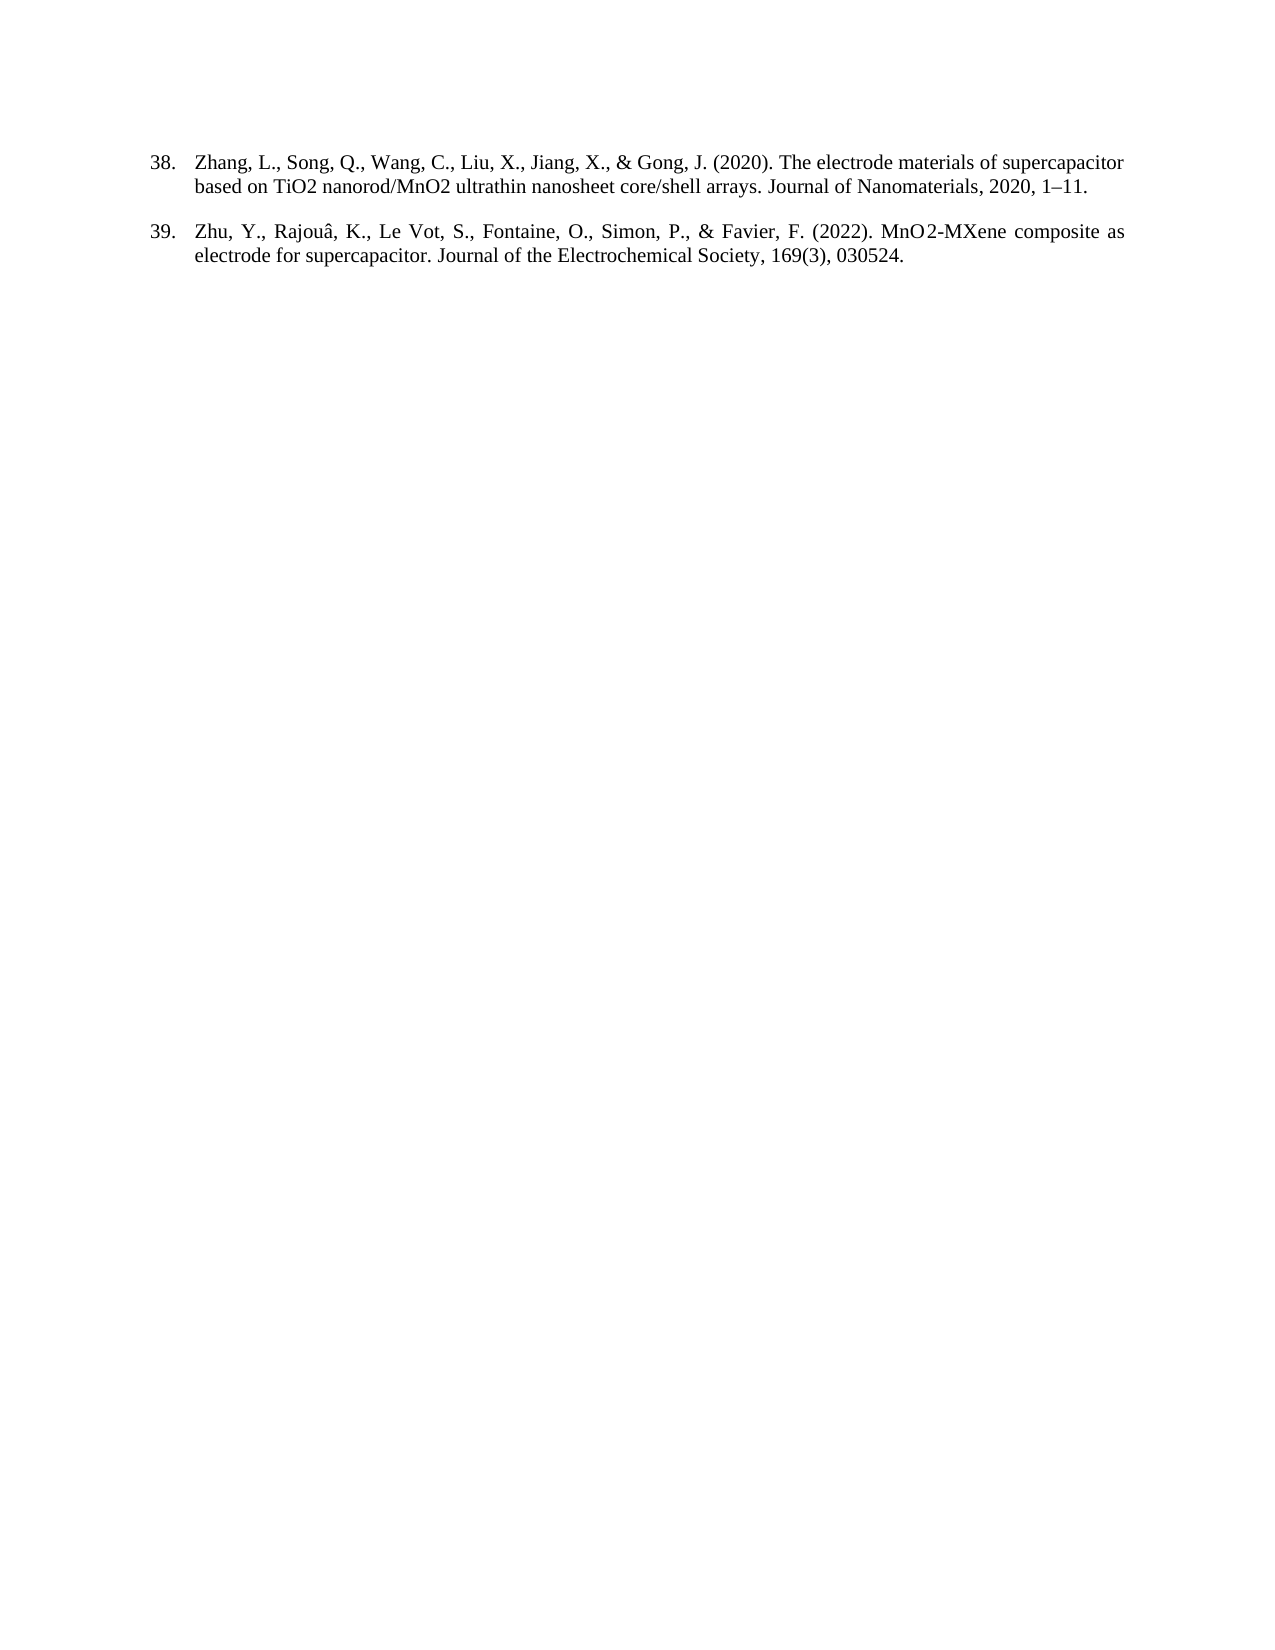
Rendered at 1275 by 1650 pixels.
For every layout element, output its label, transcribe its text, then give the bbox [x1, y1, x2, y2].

text Zhang, L., Song, Q., Wang, C., Liu, X., Jiang, X., & Gong, J. (2020). The electrode materials of supercapacitor based on TiO2 nanorod/MnO2 ultrathin nanosheet core/shell arrays. Journal of Nanomaterials, 2020, 1–11. [150, 150, 1125, 198]
text Zhu, Y., Rajouâ, K., Le Vot, S., Fontaine, O., Simon, P., & Favier, F. (2022). MnO2-MXene composite as electrode for supercapacitor. Journal of the Electrochemical Society, 169(3), 030524. [150, 219, 1125, 267]
